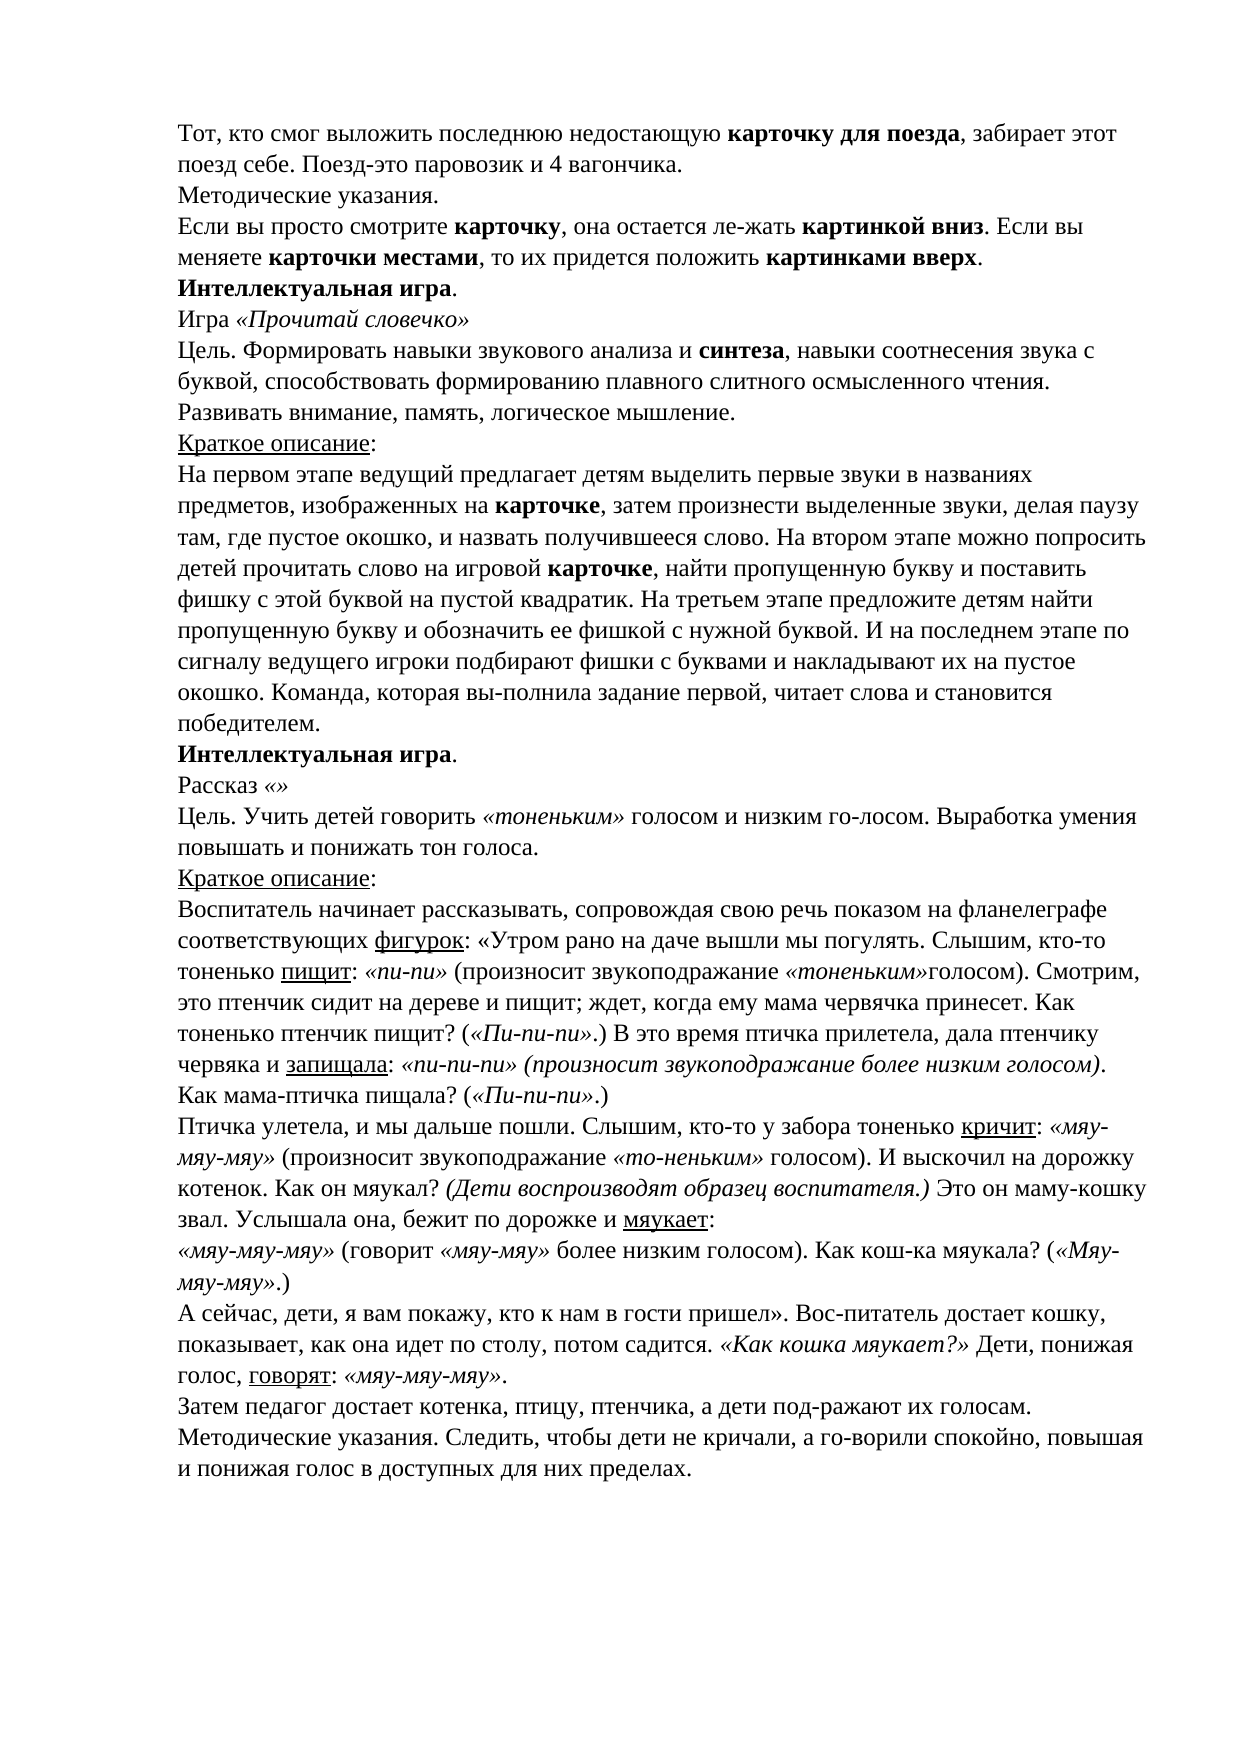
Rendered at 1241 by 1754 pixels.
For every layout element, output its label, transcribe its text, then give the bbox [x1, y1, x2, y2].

text Игра «Прочитай словечко» [177, 304, 1152, 333]
text Птичка улетела, и мы дальше пошли. Слышим, кто-то у забора тоненько кричит: «мяу-мяу-мяу» (произносит звукоподражание «то-неньким» голосом). И выскочил на дорожку котенок. Как он мяукал? (Дети воспроизводят образец воспитателя.) Это он маму-кошку звал. Услышала она, бежит по дорожке и мяукает: [177, 1111, 1152, 1233]
text Затем педагог достает котенка, птицу, птенчика, а дети под-ражают их голосам. [177, 1391, 1152, 1419]
text Краткое описание: [177, 428, 1152, 457]
text Методические указания. [177, 180, 1152, 209]
text Тот, кто смог выложить последнюю недостающую карточку для поезда, забирает этот поезд себе. Поезд-это паровозик и 4 вагончика. [177, 118, 1152, 178]
text А сейчас, дети, я вам покажу, кто к нам в гости пришел». Вос-питатель достает кошку, показывает, как она идет по столу, потом садится. «Как кошка мяукает?» Дети, понижая голос, говорят: «мяу-мяу-мяу». [177, 1298, 1152, 1388]
text Воспитатель начинает рассказывать, сопровождая свою речь показом на фланелеграфе соответствующих фигурок: «Утром рано на даче вышли мы погулять. Слышим, кто-то тоненько пищит: «пи-пи» (произносит звукоподражание «тоненьким»голосом). Смотрим, это птенчик сидит на дереве и пищит; ждет, когда ему мама червячка принесет. Как тоненько птенчик пищит? («Пи-пи-пи».) В это время птичка прилетела, дала птенчику червяка и запищала: «пи-пи-пи» (произносит звукоподражание более низким голосом). Как мама-птичка пищала? («Пи-пи-пи».) [177, 894, 1152, 1109]
text Интеллектуальная игра. [177, 739, 1152, 768]
text «мяу-мяу-мяу» (говорит «мяу-мяу» более низким голосом). Как кош-ка мяукала? («Мяу-мяу-мяу».) [177, 1236, 1152, 1295]
text Рассказ «» [177, 770, 1152, 799]
text Если вы просто смотрите карточку, она остается ле-жать картинкой вниз. Если вы меняете карточки местами, то их придется положить картинками вверх. [177, 211, 1152, 271]
text Методические указания. Следить, чтобы дети не кричали, а го-ворили спокойно, повышая и понижая голос в доступных для них пределах. [177, 1422, 1152, 1482]
text На первом этапе ведущий предлагает детям выделить первые звуки в названиях предметов, изображенных на карточке, затем произнести выделенные звуки, делая паузу там, где пустое окошко, и назвать получившееся слово. На втором этапе можно попросить детей прочитать слово на игровой карточке, найти пропущенную букву и поставить фишку с этой буквой на пустой квадратик. На третьем этапе предложите детям найти пропущенную букву и обозначить ее фишкой с нужной буквой. И на последнем этапе по сигналу ведущего игроки подбирают фишки с буквами и накладывают их на пустое окошко. Команда, которая вы-полнила задание первой, читает слова и становится победителем. [177, 459, 1152, 737]
text Интеллектуальная игра. [177, 273, 1152, 302]
text Краткое описание: [177, 863, 1152, 892]
text Цель. Учить детей говорить «тоненьким» голосом и низким го-лосом. Выработка умения повышать и понижать тон голоса. [177, 801, 1152, 861]
text Цель. Формировать навыки звукового анализа и синтеза, навыки соотнесения звука с буквой, способствовать формированию плавного слитного осмысленного чтения. Развивать внимание, память, логическое мышление. [177, 335, 1152, 426]
